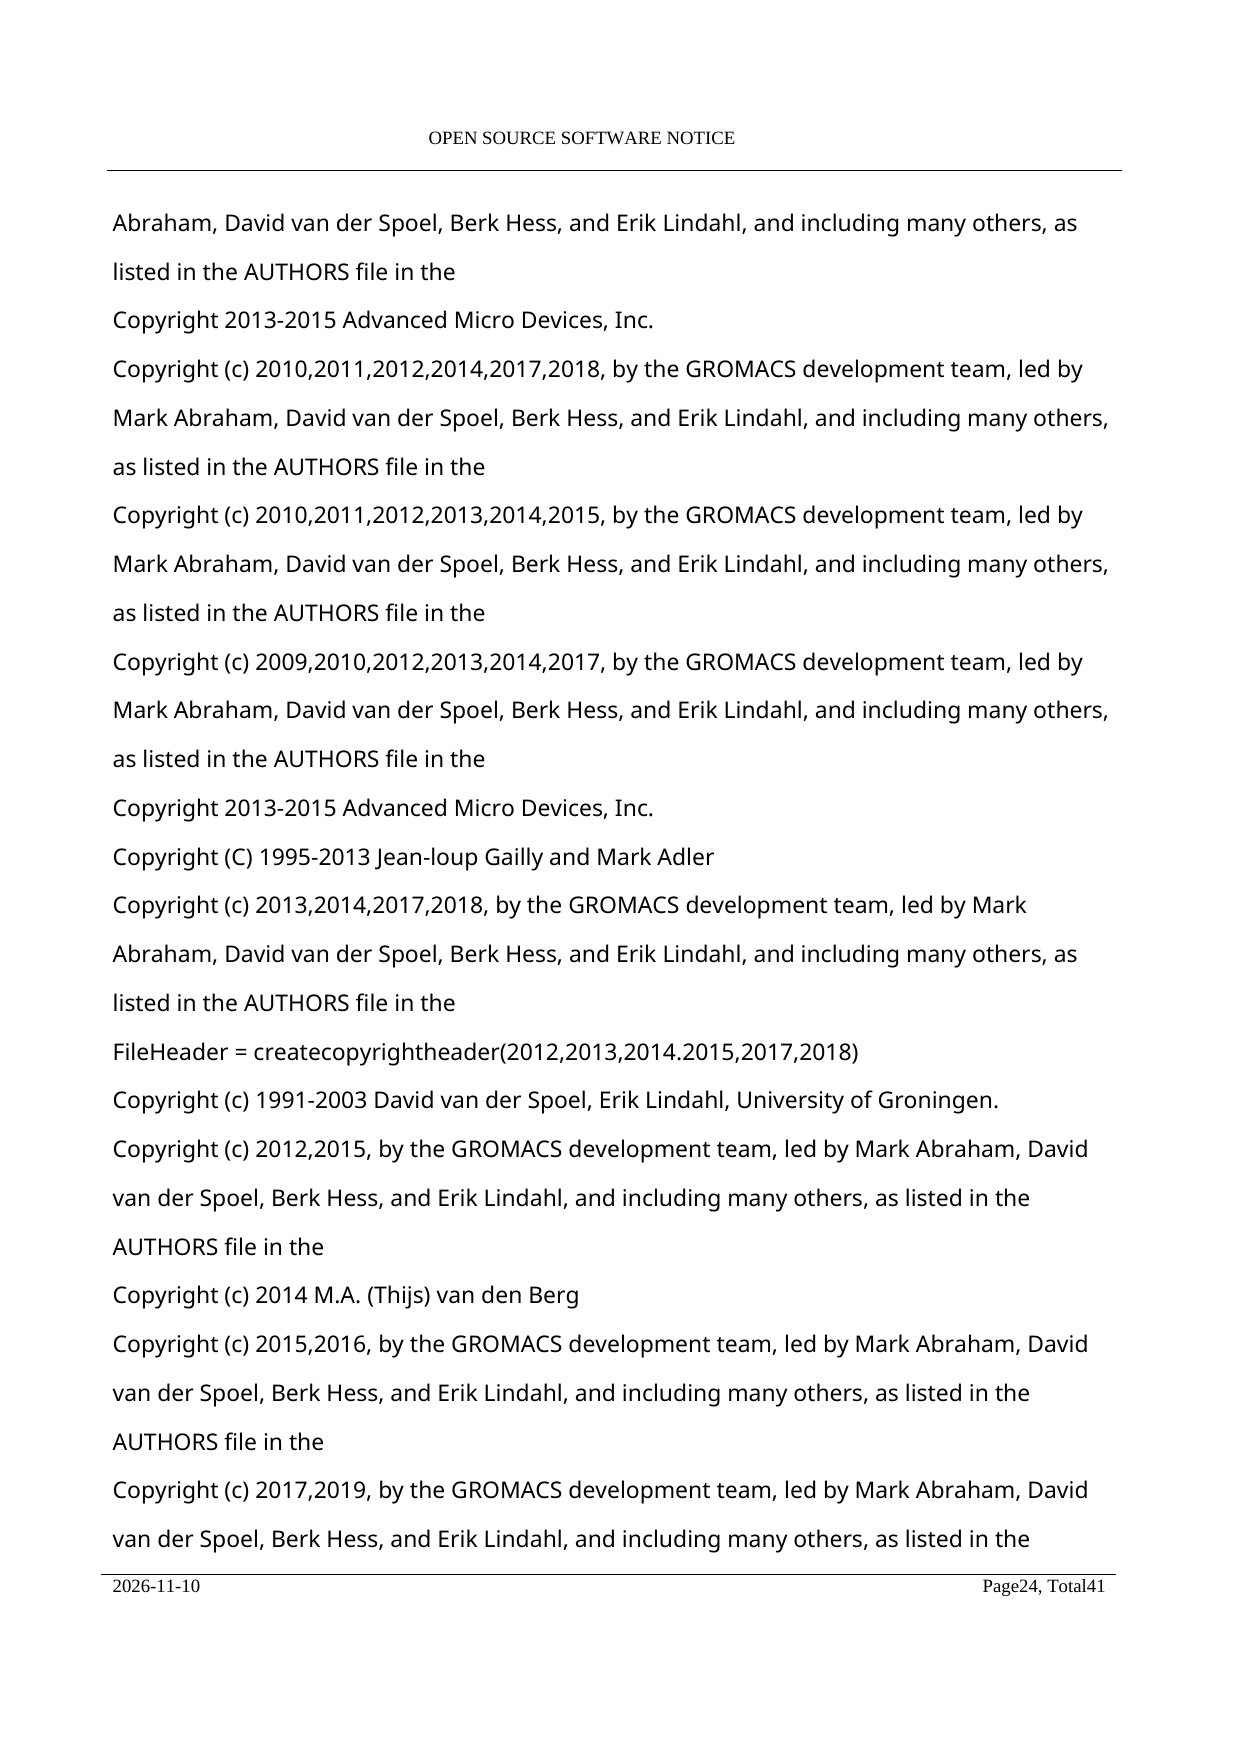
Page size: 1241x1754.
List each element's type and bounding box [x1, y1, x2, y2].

text [112, 206, 1128, 1555]
